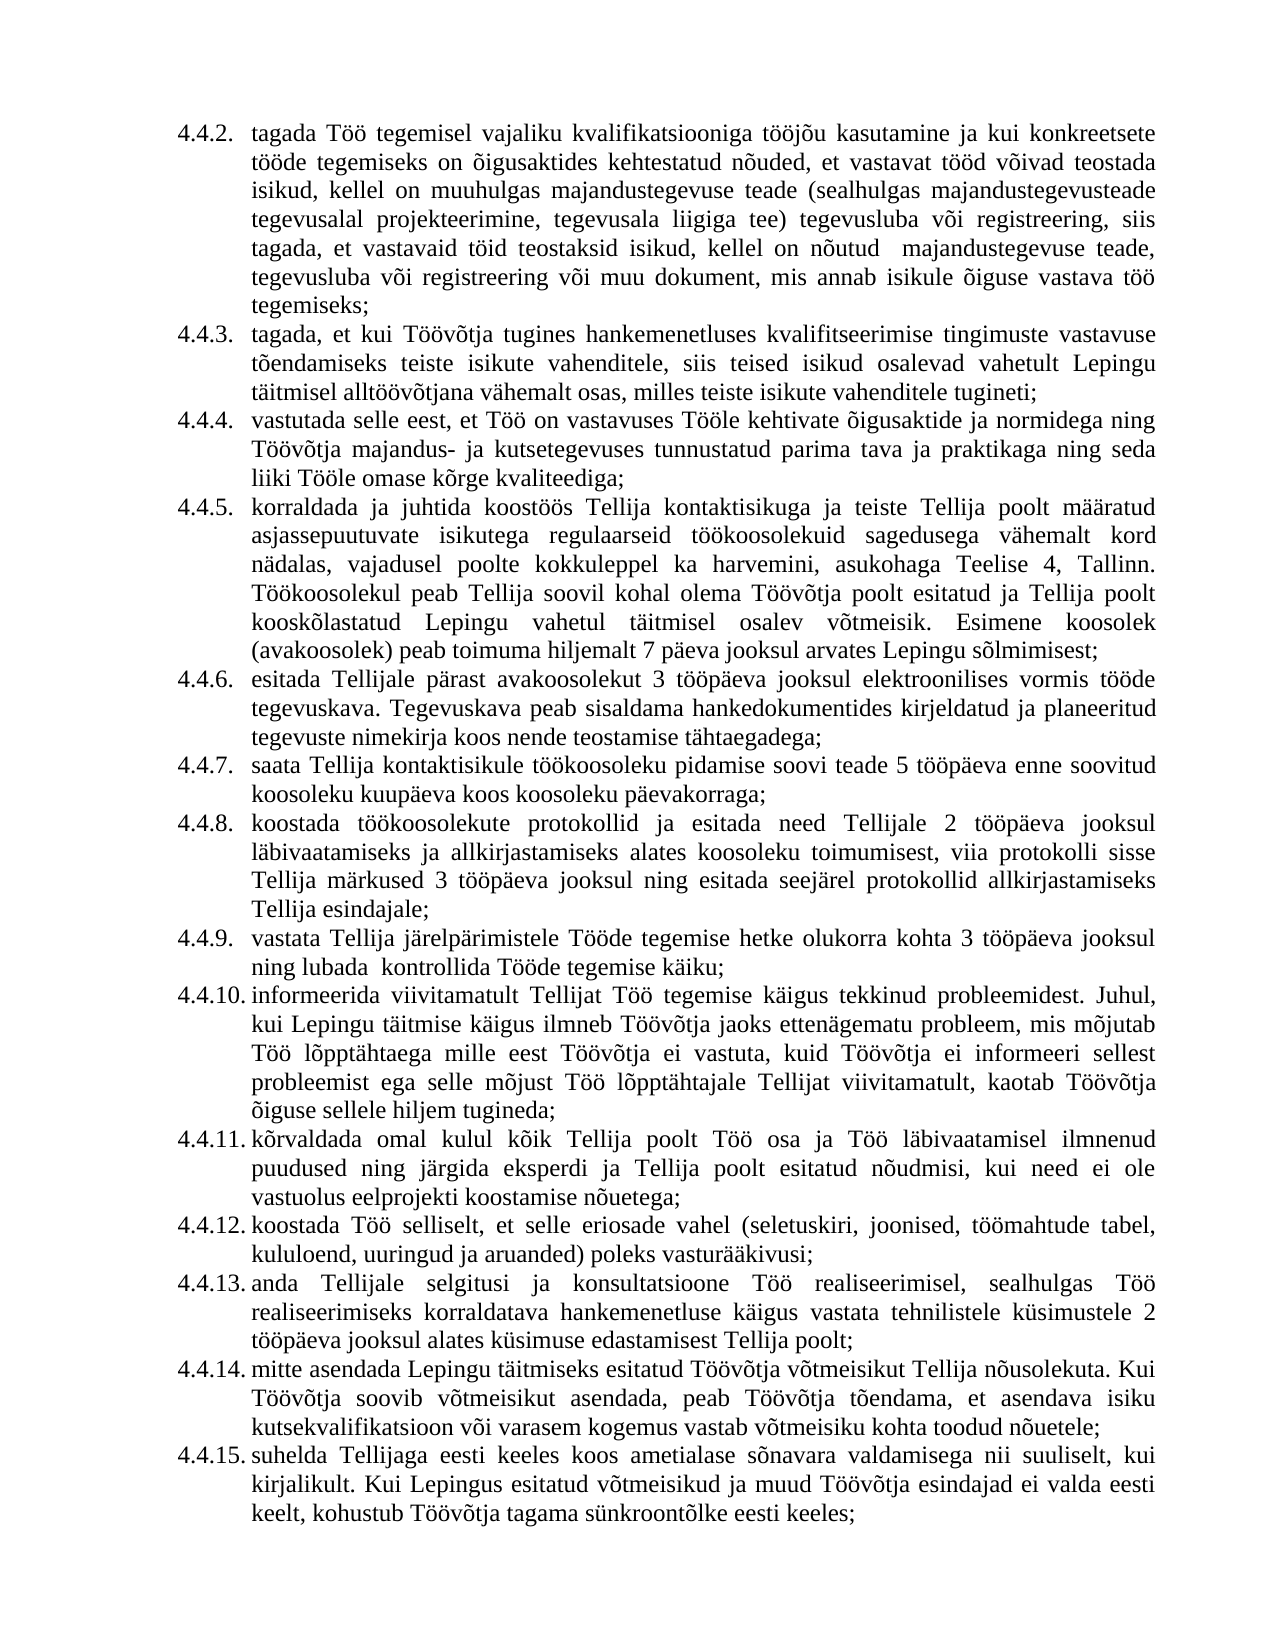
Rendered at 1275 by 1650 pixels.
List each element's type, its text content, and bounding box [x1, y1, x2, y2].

text kõrvaldada omal kulul kõik Tellija poolt Töö osa ja Töö läbivaatamisel ilmnenud puudused ning järgida eksperdi ja Tellija poolt esitatud nõudmisi, kui need ei ole vastuolus eelprojekti koostamise nõuetega; [177, 1124, 1157, 1211]
text vastutada selle eest, et Töö on vastavuses Tööle kehtivate õigusaktide ja normidega ning Töövõtja majandus- ja kutsetegevuses tunnustatud parima tava ja praktikaga ning seda liiki Tööle omase kõrge kvaliteediga; [177, 406, 1157, 492]
text suhelda Tellijaga eesti keeles koos ametialase sõnavara valdamisega nii suuliselt, kui kirjalikult. Kui Lepingus esitatud võtmeisikud ja muud Töövõtja esindajad ei valda eesti keelt, kohustub Töövõtja tagama sünkroontõlke eesti keeles; [177, 1441, 1157, 1527]
text esitada Tellijale pärast avakoosolekut 3 tööpäeva jooksul elektroonilises vormis tööde tegevuskava. Tegevuskava peab sisaldama hankedokumentides kirjeldatud ja planeeritud tegevuste nimekirja koos nende teostamise tähtaegadega; [177, 664, 1157, 751]
text korraldada ja juhtida koostöös Tellija kontaktisikuga ja teiste Tellija poolt määratud asjassepuutuvate isikutega regulaarseid töökoosolekuid sagedusega vähemalt kord nädalas, vajadusel poolte kokkuleppel ka harvemini, asukohaga Teelise 4, Tallinn. Töökoosolekul peab Tellija soovil kohal olema Töövõtja poolt esitatud ja Tellija poolt kooskõlastatud Lepingu vahetul täitmisel osalev võtmeisik. Esimene koosolek (avakoosolek) peab toimuma hiljemalt 7 päeva jooksul arvates Lepingu sõlmimisest; [177, 492, 1157, 664]
text informeerida viivitamatult Tellijat Töö tegemise käigus tekkinud probleemidest. Juhul, kui Lepingu täitmise käigus ilmneb Töövõtja jaoks ettenägematu probleem, mis mõjutab Töö lõpptähtaega mille eest Töövõtja ei vastuta, kuid Töövõtja ei informeeri sellest probleemist ega selle mõjust Töö lõpptähtajale Tellijat viivitamatult, kaotab Töövõtja õiguse sellele hiljem tugineda; [177, 981, 1157, 1124]
text koostada Töö selliselt, et selle eriosade vahel (seletuskiri, joonised, töömahtude tabel, kululoend, uuringud ja aruanded) poleks vasturääkivusi; [177, 1211, 1157, 1268]
text anda Tellijale selgitusi ja konsultatsioone Töö realiseerimisel, sealhulgas Töö realiseerimiseks korraldatava hankemenetluse käigus vastata tehnilistele küsimustele 2 tööpäeva jooksul alates küsimuse edastamisest Tellija poolt; [177, 1268, 1157, 1354]
text vastata Tellija järelpärimistele Tööde tegemise hetke olukorra kohta 3 tööpäeva jooksul ning lubada kontrollida Tööde tegemise käiku; [177, 923, 1157, 981]
text tagada Töö tegemisel vajaliku kvalifikatsiooniga tööjõu kasutamine ja kui konkreetsete tööde tegemiseks on õigusaktides kehtestatud nõuded, et vastavat tööd võivad teostada isikud, kellel on muuhulgas majandustegevuse teade (sealhulgas majandustegevusteade tegevusalal projekteerimine, tegevusala liigiga tee) tegevusluba või registreering, siis tagada, et vastavaid töid teostaksid isikud, kellel on nõutud majandustegevuse teade, tegevusluba või registreering või muu dokument, mis annab isikule õiguse vastava töö tegemiseks; [177, 118, 1157, 319]
text saata Tellija kontaktisikule töökoosoleku pidamise soovi teade 5 tööpäeva enne soovitud koosoleku kuupäeva koos koosoleku päevakorraga; [177, 751, 1157, 808]
text mitte asendada Lepingu täitmiseks esitatud Töövõtja võtmeisikut Tellija nõusolekuta. Kui Töövõtja soovib võtmeisikut asendada, peab Töövõtja tõendama, et asendava isiku kutsekvalifikatsioon või varasem kogemus vastab võtmeisiku kohta toodud nõuetele; [177, 1354, 1157, 1441]
text koostada töökoosolekute protokollid ja esitada need Tellijale 2 tööpäeva jooksul läbivaatamiseks ja allkirjastamiseks alates koosoleku toimumisest, viia protokolli sisse Tellija märkused 3 tööpäeva jooksul ning esitada seejärel protokollid allkirjastamiseks Tellija esindajale; [177, 808, 1157, 923]
text tagada, et kui Töövõtja tugines hankemenetluses kvalifitseerimise tingimuste vastavuse tõendamiseks teiste isikute vahenditele, siis teised isikud osalevad vahetult Lepingu täitmisel alltöövõtjana vähemalt osas, milles teiste isikute vahenditele tugineti; [177, 319, 1157, 406]
